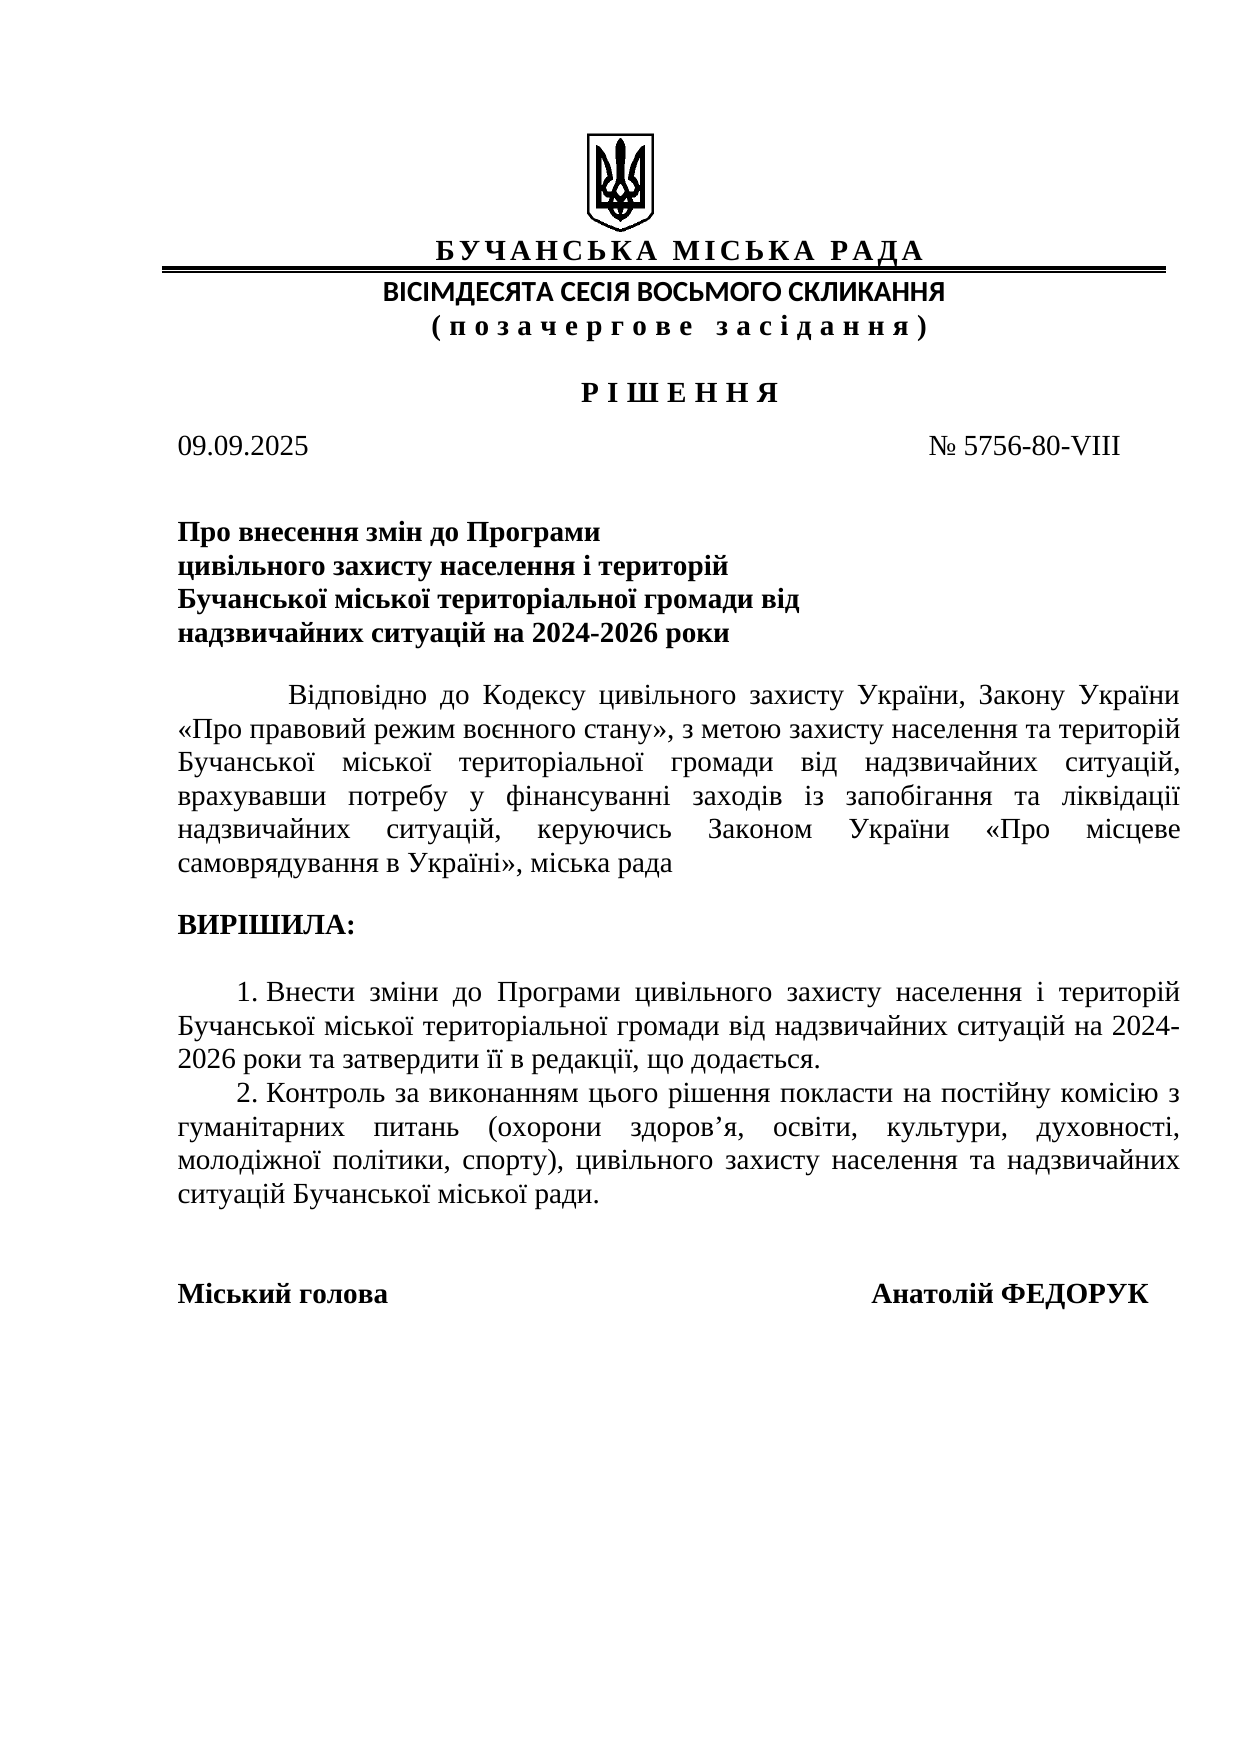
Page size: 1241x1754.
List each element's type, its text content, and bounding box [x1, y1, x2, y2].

list Внести зміни до Програми цивільного захисту населення і територій Бучанської міської територіальної громади від надзвичайних ситуацій на 2024-2026 роки та затвердити її в редакції, що додається. [177, 974, 1181, 1075]
list Контроль за виконанням цього рішення покласти на постійну комісію з гуманітарних питань (охорони здоров’я, освіти, культури, духовності, молодіжної політики, спорту), цивільного захисту населення та надзвичайних ситуацій Бучанської міської ради. [177, 1075, 1181, 1209]
table_header ВІСІМДЕСЯТА СЕСІЯ ВОСЬМОГО СКЛИКАННЯ [162, 273, 1166, 308]
text цивільного захисту населення і територій Бучанської міської територіальної громади від надзвичайних ситуацій на 2024-2026 роки [177, 548, 881, 649]
text Відповідно до Кодексу цивільного захисту України, Закону України «Про правовий режим воєнного стану», з метою захисту населення та територій Бучанської міської територіальної громади від надзвичайних ситуацій, врахувавши потребу у фінансуванні заходів із запобігання та ліквідації надзвичайних ситуацій, керуючись Законом України «Про місцеве самоврядування в Україні», міська рада [177, 677, 1181, 879]
text РІШЕННЯ [177, 375, 1181, 409]
text БУЧАНСЬКА МІСЬКА РАДА [177, 233, 1181, 266]
text Міський голова Анатолій ФЕДОРУК [177, 1276, 1181, 1310]
subtitle 09.09.2025 № 5756-80-VIII [177, 428, 1181, 462]
text ВИРІШИЛА: [177, 907, 1181, 941]
text Про внесення змін до Програми [177, 514, 881, 548]
text (позачергове засідання) [177, 308, 1181, 342]
picture [585, 132, 656, 233]
